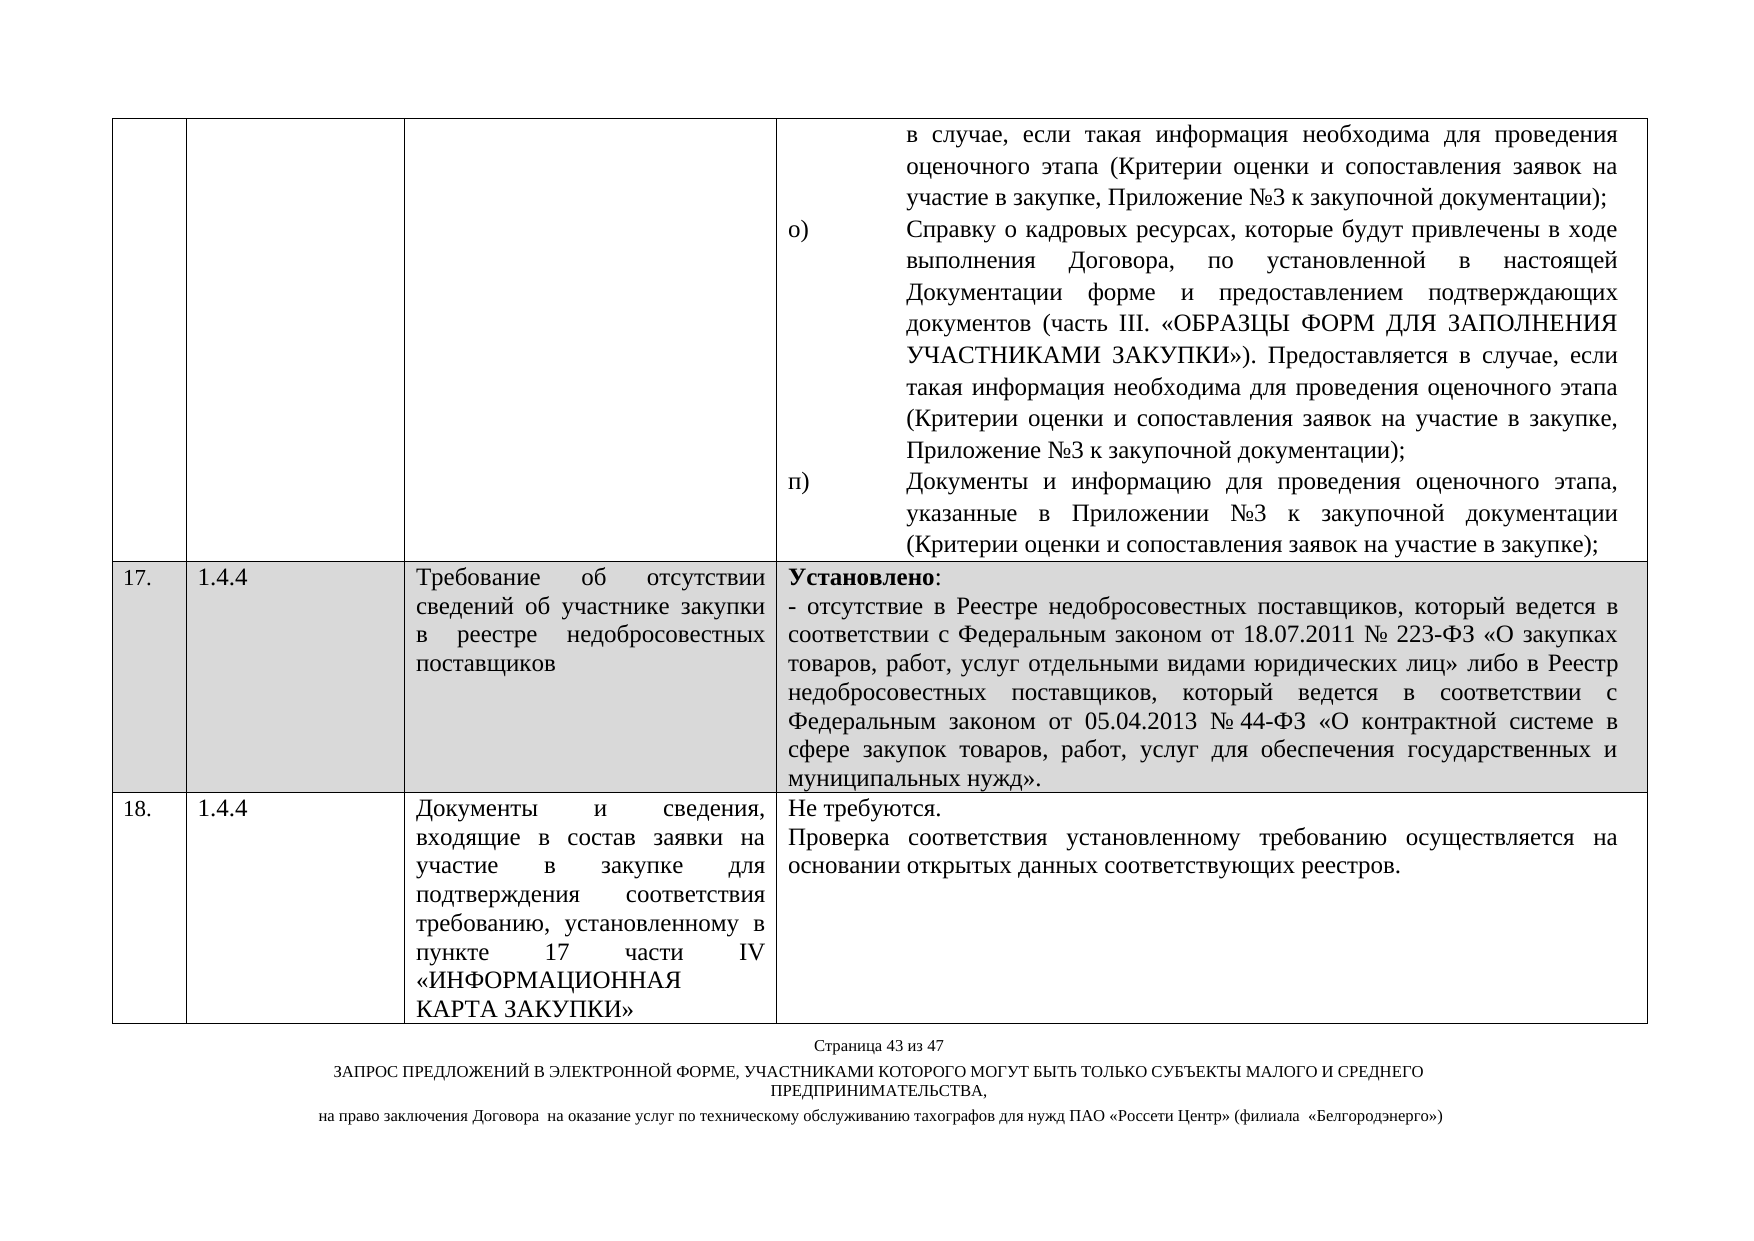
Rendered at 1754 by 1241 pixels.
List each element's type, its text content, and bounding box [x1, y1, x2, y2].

table_cell Документы и сведения, входящие в состав заявки на участие в закупке для подтверждения соответствия требованию, установленному в пункте 17 части IV «ИНФОРМАЦИОННАЯ КАРТА ЗАКУПКИ» [405, 793, 776, 1023]
table_cell [113, 562, 186, 792]
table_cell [777, 119, 1647, 561]
table_cell 1.4.4 [187, 793, 404, 1023]
table_cell [113, 119, 186, 561]
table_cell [187, 119, 404, 561]
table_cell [405, 119, 776, 561]
table_cell Требование об отсутствии сведений об участнике закупки в реестре недобросовестных поставщиков [405, 562, 776, 792]
table_cell 1.4.4 [187, 562, 404, 792]
table_cell Не требуются. Проверка соответствия установленному требованию осуществляется на основании открытых данных соответствующих реестров. [777, 793, 1647, 1023]
table_cell [113, 793, 186, 1023]
table_cell Установлено: - отсутствие в Реестре недобросовестных поставщиков, который ведется в соответствии с Федеральным законом от 18.07.2011 № 223-ФЗ «О закупках товаров, работ, услуг отдельными видами юридических лиц» либо в Реестр недобросовестных поставщиков, который ведется в соответствии с Федеральным законом от 05.04.2013 № 44-ФЗ «О контрактной системе в сфере закупок товаров, работ, услуг для обеспечения государственных и муниципальных нужд». [777, 562, 1647, 792]
